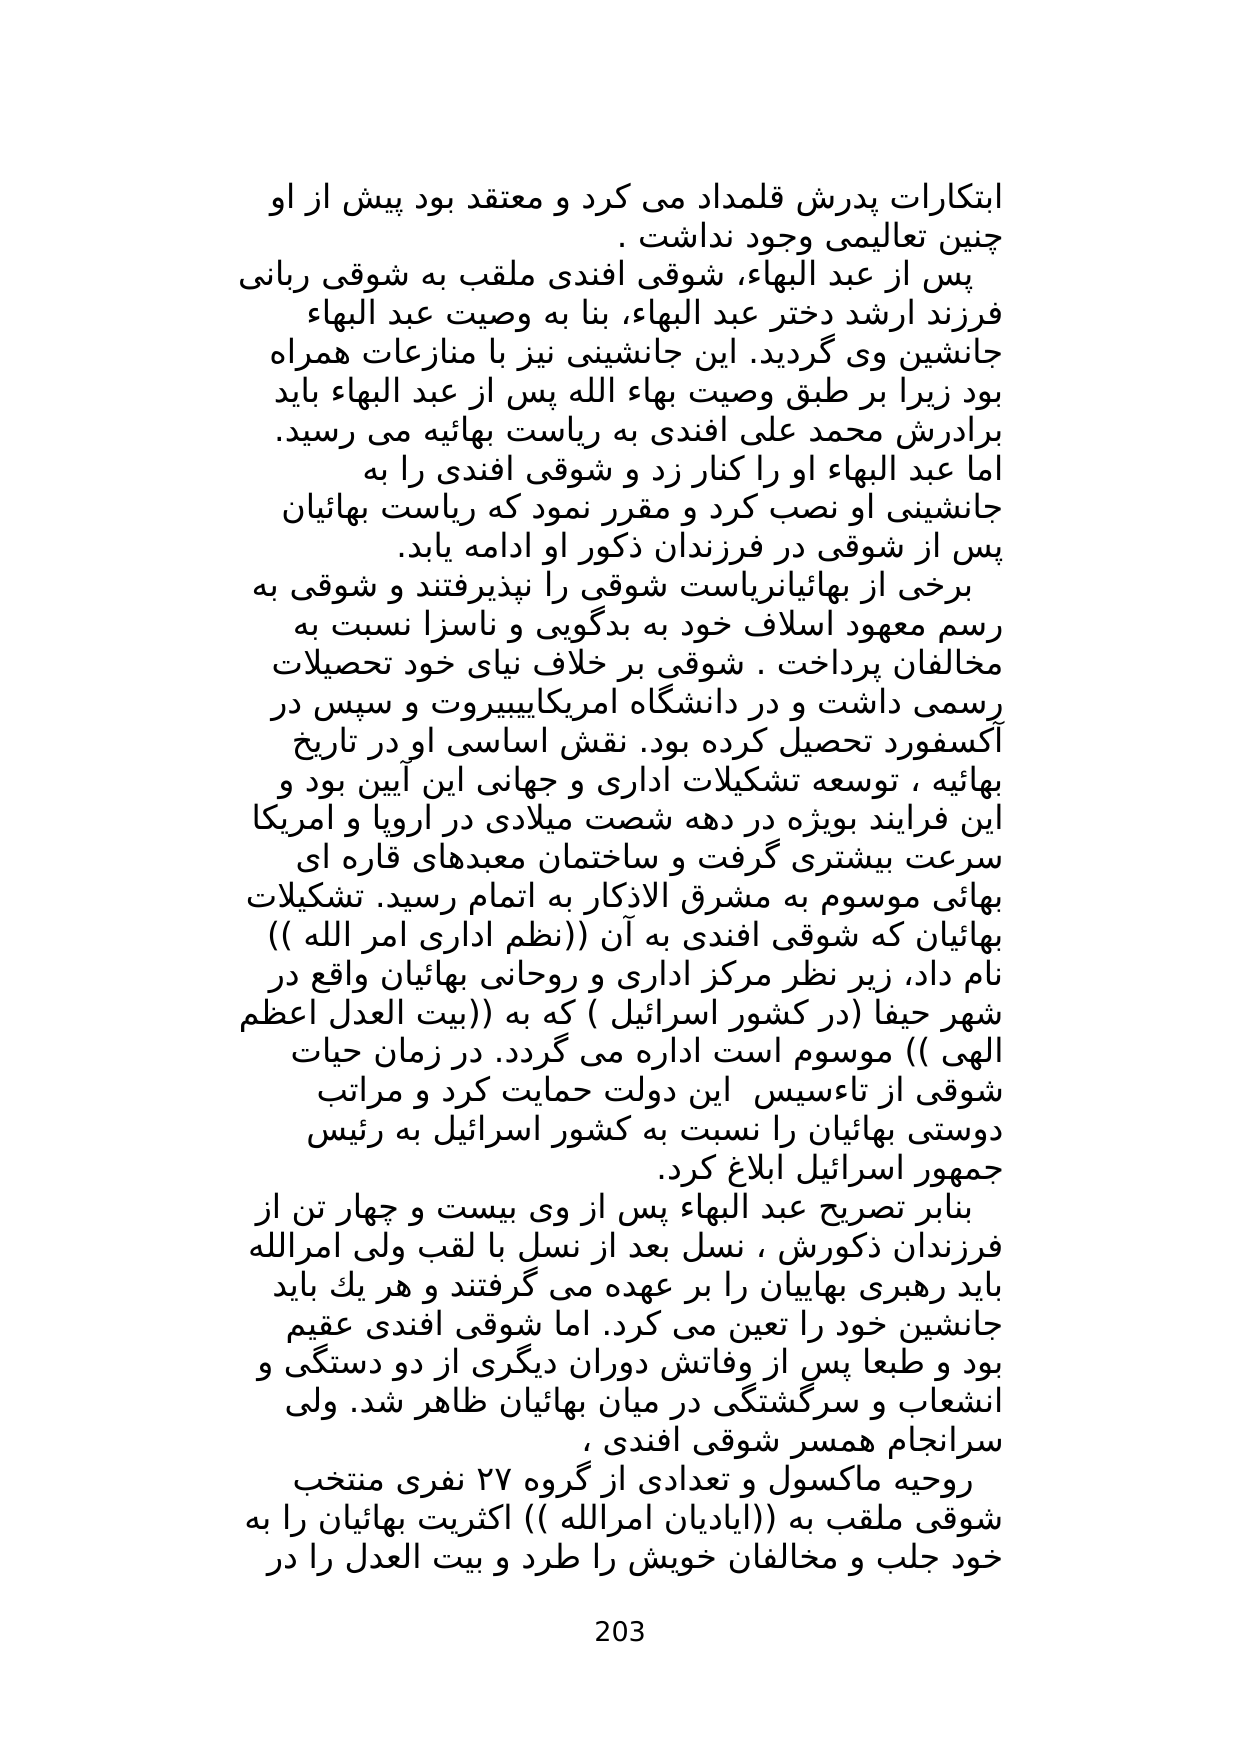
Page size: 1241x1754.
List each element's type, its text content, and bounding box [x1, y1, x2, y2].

text برخى از بهائيانرياست شوقى را نپذيرفتند و شوقى به رسم معهود اسلاف خود به بدگويى و ناسزا نسبت به مخالفان پرداخت . شوقى بر خلاف نياى خود تحصيلات رسمى داشت و در دانشگاه امريكاييبيروت و سپس در آكسفورد تحصيل كرده بود. نقش اساسى او در تاريخ بهائيه ، توسعه تشكيلات ادارى و جهانى اين آيين بود و اين فرايند بويژه در دهه شصت ميلادى در اروپا و امريكا سرعت بيشترى گرفت و ساختمان معبدهاى قاره اى بهائى موسوم به مشرق الاذكار به اتمام رسيد. تشكيلات بهائيان كه شوقى افندى به آن ((نظم ادارى امر الله )) نام داد، زير نظر مركز ادارى و روحانى بهائيان واقع در شهر حيفا (در كشور اسرائيل ) كه به ((بيت العدل اعظم الهى )) موسوم است اداره مى گردد. در زمان حيات شوقى از تاءسيس ‍ اين دولت حمايت كرد و مراتب دوستى بهائيان را نسبت به كشور اسرائيل به رئيس جمهور اسرائيل ابلاغ كرد. [236, 566, 1004, 1187]
text بنابر تصريح عبد البهاء پس از وى بيست و چهار تن از فرزندان ذكورش ، نسل بعد از نسل با لقب ولى امرالله بايد رهبرى بهاييان را بر عهده مى گرفتند و هر يك بايد جانشين خود را تعين مى كرد. اما شوقى افندى عقيم بود و طبعا پس از وفاتش دوران ديگرى از دو دستگى و انشعاب و سرگشتگى در ميان بهائيان ظاهر شد. ولى سرانجام همسر شوقى افندى ، [236, 1187, 1004, 1459]
text پس از عبد البهاء، شوقى افندى ملقب به شوقى ربانى فرزند ارشد دختر عبد البهاء، بنا به وصيت عبد البهاء جانشين وى گرديد. اين جانشينى نيز با منازعات همراه بود زيرا بر طبق وصيت بهاء الله پس از عبد البهاء بايد برادرش محمد على افندى به رياست بهائيه مى رسيد. اما عبد البهاء او را كنار زد و شوقى افندى را به جانشينى او نصب كرد و مقرر نمود كه رياست بهائيان پس از شوقى در فرزندان ذكور او ادامه يابد. [236, 255, 1004, 566]
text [236, 177, 1004, 255]
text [236, 1459, 1004, 1576]
